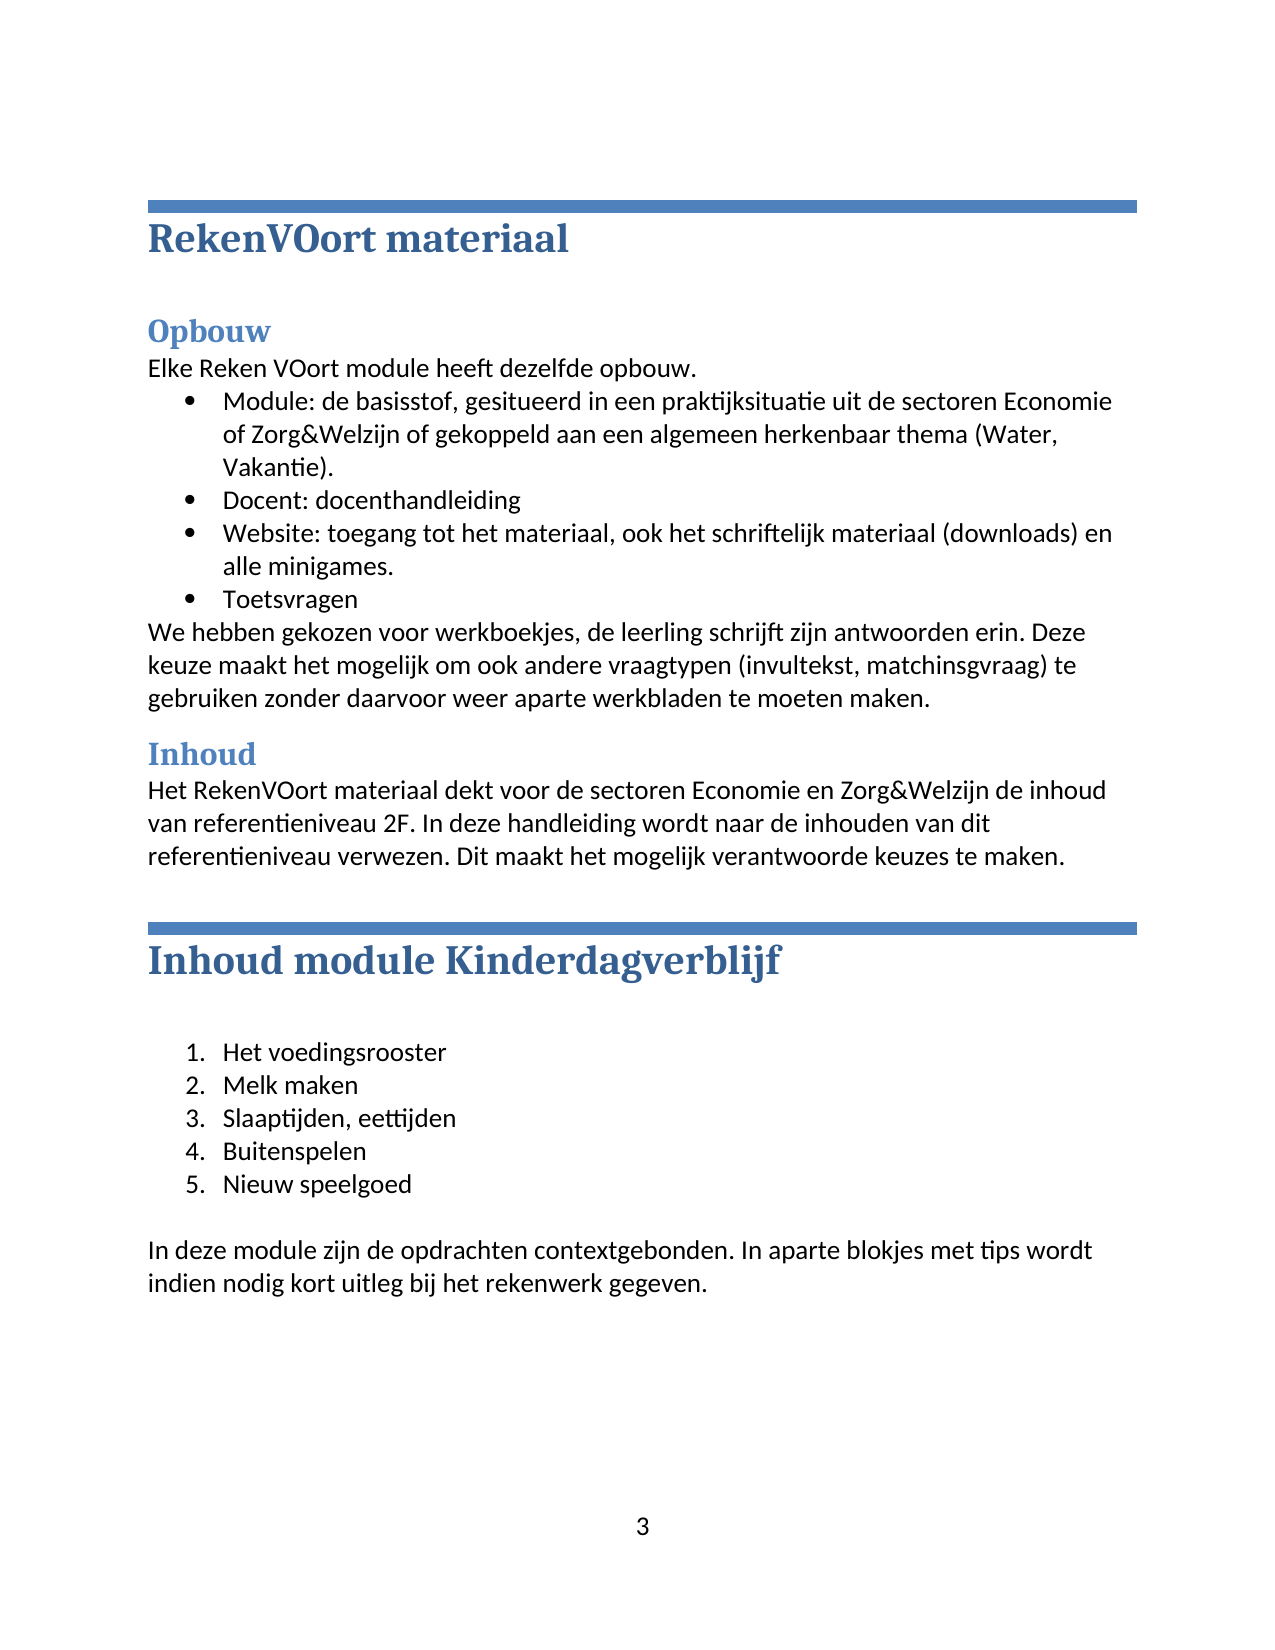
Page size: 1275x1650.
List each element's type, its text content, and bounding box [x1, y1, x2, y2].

subtitle Opbouw [148, 312, 1137, 351]
list Website: toegang tot het materiaal, ook het schriftelijk materiaal (downloads) en alle minigames. [185, 516, 1137, 582]
list Nieuw speelgoed [185, 1167, 1137, 1200]
subtitle RekenVOort materiaal [148, 213, 1137, 262]
list Docent: docenthandleiding [185, 483, 1137, 516]
list Toetsvragen [185, 582, 1137, 615]
list Module: de basisstof, gesitueerd in een praktijksituatie uit de sectoren Economie of Zorg&Welzijn of gekoppeld aan een algemeen herkenbaar thema (Water, Vakantie). [185, 384, 1137, 483]
text We hebben gekozen voor werkboekjes, de leerling schrijft zijn antwoorden erin. Deze keuze maakt het mogelijk om ook andere vraagtypen (invultekst, matchinsgvraag) te gebruiken zonder daarvoor weer aparte werkbladen te moeten maken. [148, 615, 1137, 714]
subtitle Inhoud [148, 735, 1137, 773]
text In deze module zijn de opdrachten contextgebonden. In aparte blokjes met tips wordt indien nodig kort uitleg bij het rekenwerk gegeven. [148, 1233, 1137, 1299]
list Melk maken [185, 1068, 1137, 1101]
list Het voedingsrooster [185, 1035, 1137, 1068]
list Slaaptijden, eettijden [185, 1101, 1137, 1134]
text Elke Reken VOort module heeft dezelfde opbouw. [148, 351, 1137, 384]
list Buitenspelen [185, 1134, 1137, 1167]
subtitle Inhoud module Kinderdagverblijf [148, 935, 1137, 985]
text Het RekenVOort materiaal dekt voor de sectoren Economie en Zorg&Welzijn de inhoud van referentieniveau 2F. In deze handleiding wordt naar de inhouden van dit referentieniveau verwezen. Dit maakt het mogelijk verantwoorde keuzes te maken. [148, 773, 1137, 872]
